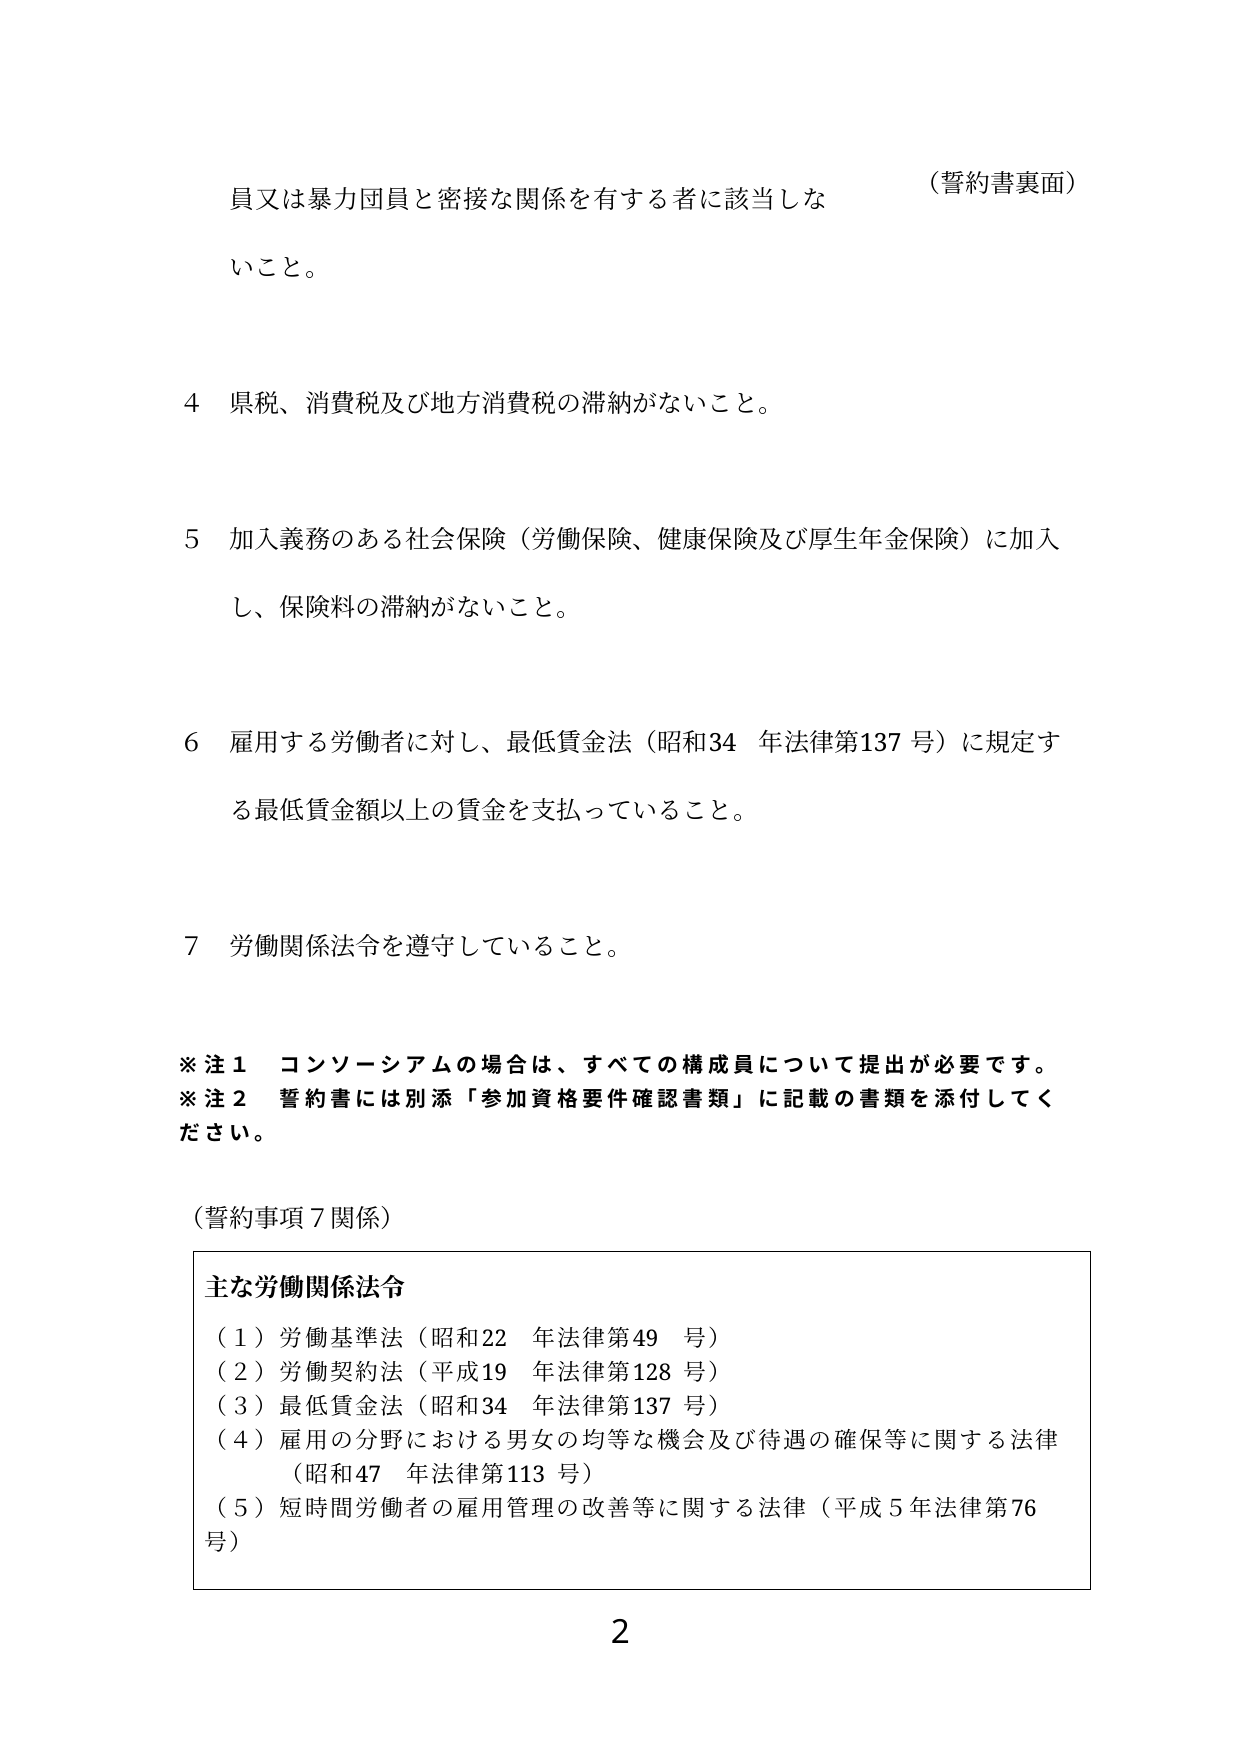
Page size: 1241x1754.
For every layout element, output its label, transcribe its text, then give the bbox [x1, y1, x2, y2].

text （誓約事項７関係） [179, 1183, 1061, 1251]
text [179, 164, 1061, 300]
text ６ 雇用する労働者に対し、最低賃金法（昭和34年法律第137号）に規定する最低賃金額以上の賃金を支払っていること。 [179, 707, 1061, 843]
text ※注１ コンソーシアムの場合は、すべての構成員について提出が必要です。 [179, 1047, 1061, 1081]
text ※注２ 誓約書には別添「参加資格要件確認書類」に記載の書類を添付してください。 [179, 1081, 1061, 1149]
text ４ 県税、消費税及び地方消費税の滞納がないこと。 [179, 368, 1061, 436]
text ５ 加入義務のある社会保険（労働保険、健康保険及び厚生年金保険）に加入し、保険料の滞納がないこと。 [179, 503, 1061, 639]
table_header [194, 1252, 1090, 1589]
text ７ 労働関係法令を遵守していること。 [179, 911, 1061, 979]
